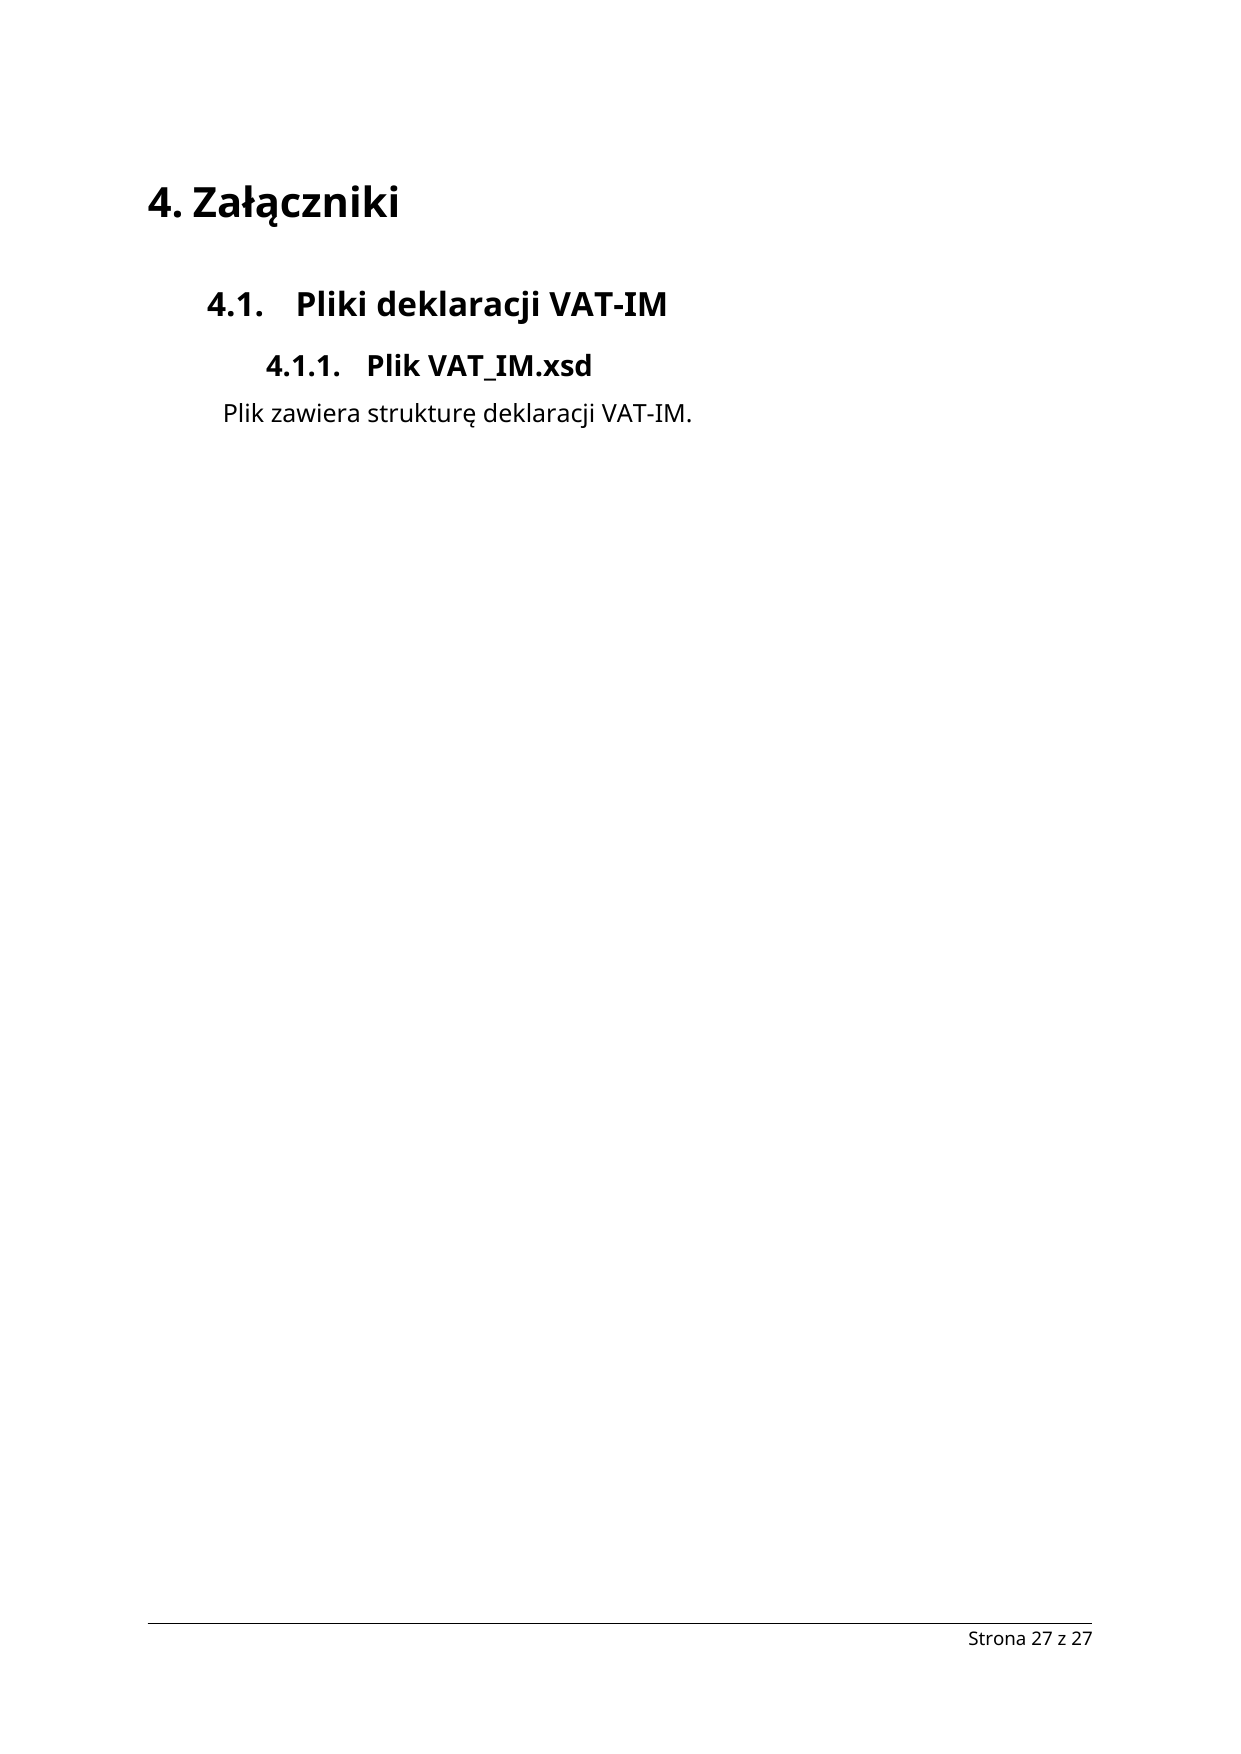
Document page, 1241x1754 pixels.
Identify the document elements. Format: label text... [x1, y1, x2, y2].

subtitle Plik VAT_IM.xsd [266, 349, 1092, 383]
text Plik zawiera strukturę deklaracji VAT-IM. [223, 395, 1092, 429]
subtitle Pliki deklaracji VAT-IM [207, 283, 1092, 324]
subtitle Załączniki [148, 173, 1092, 229]
